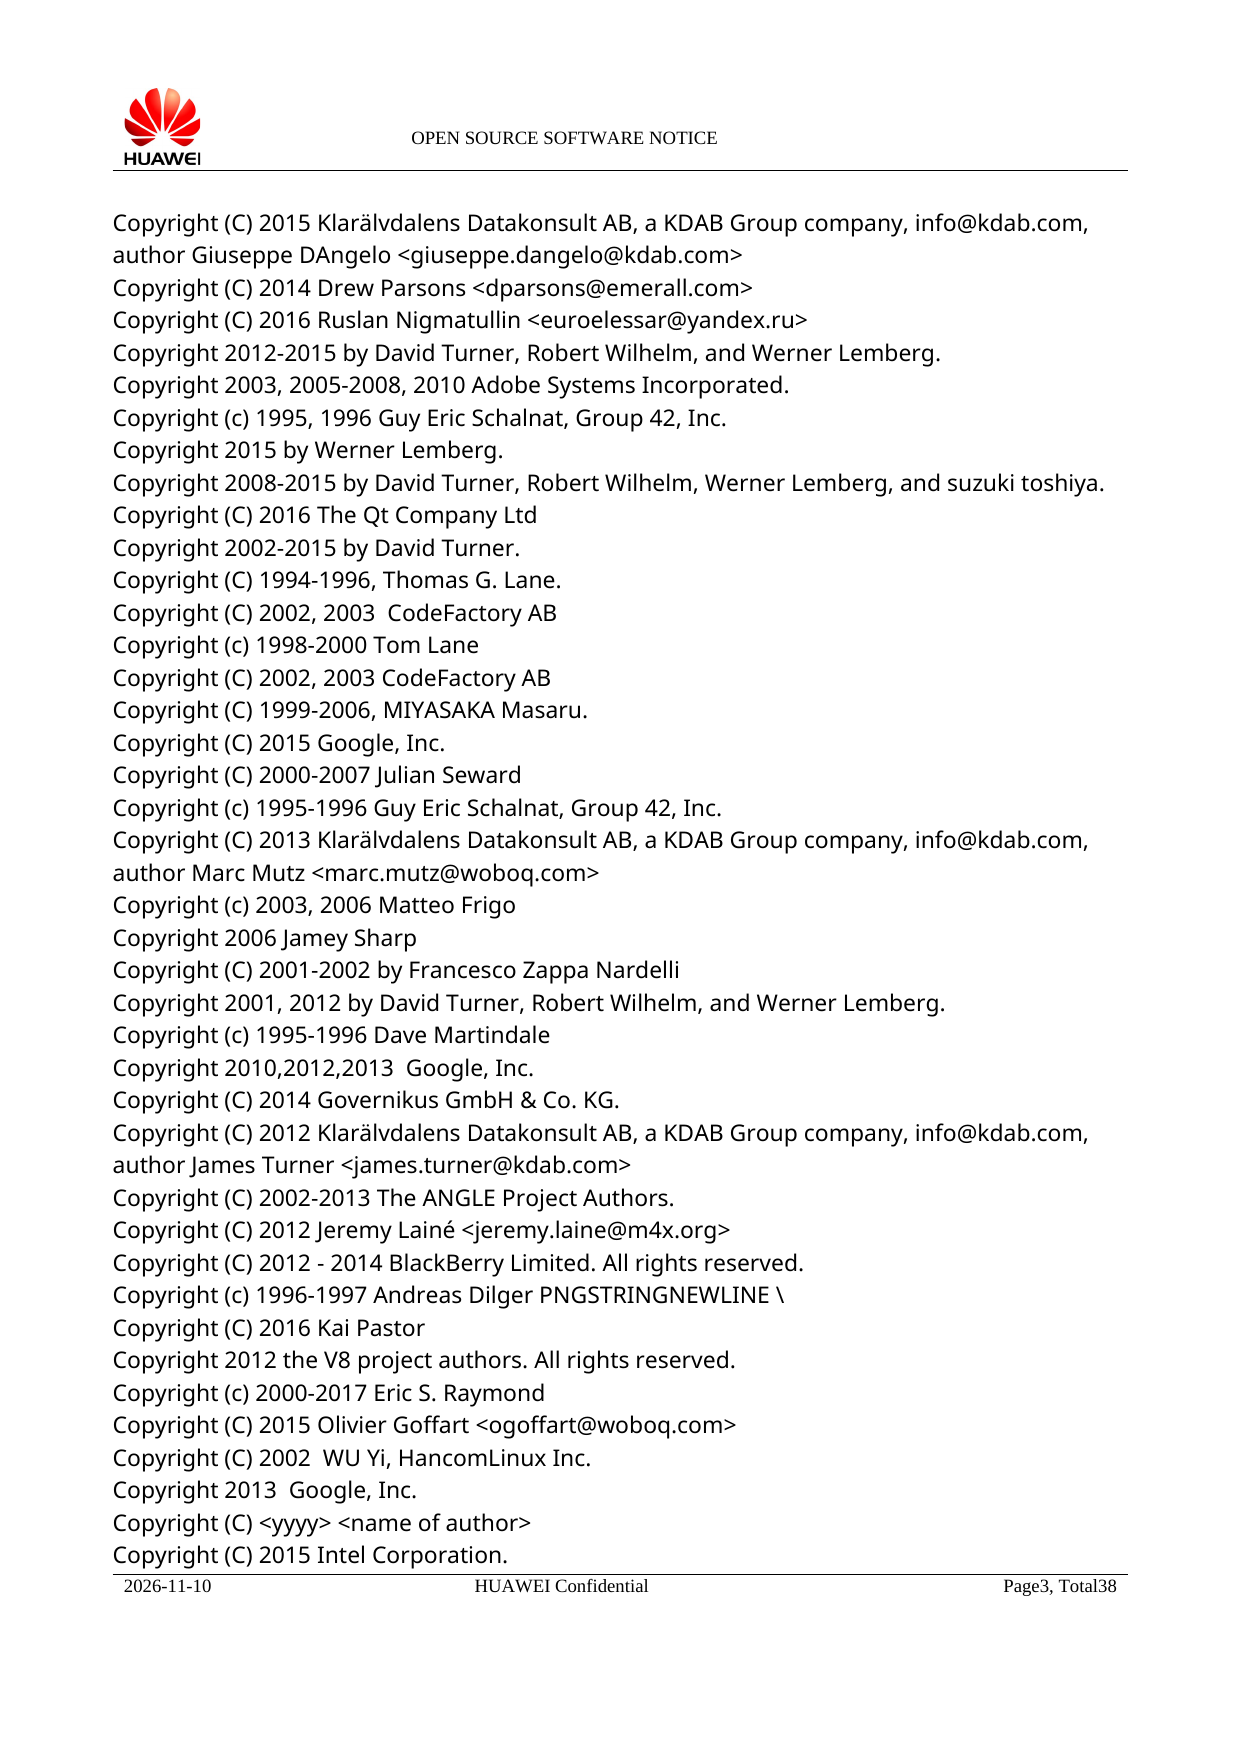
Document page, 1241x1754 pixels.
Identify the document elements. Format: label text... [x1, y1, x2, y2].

picture [124, 88, 201, 165]
